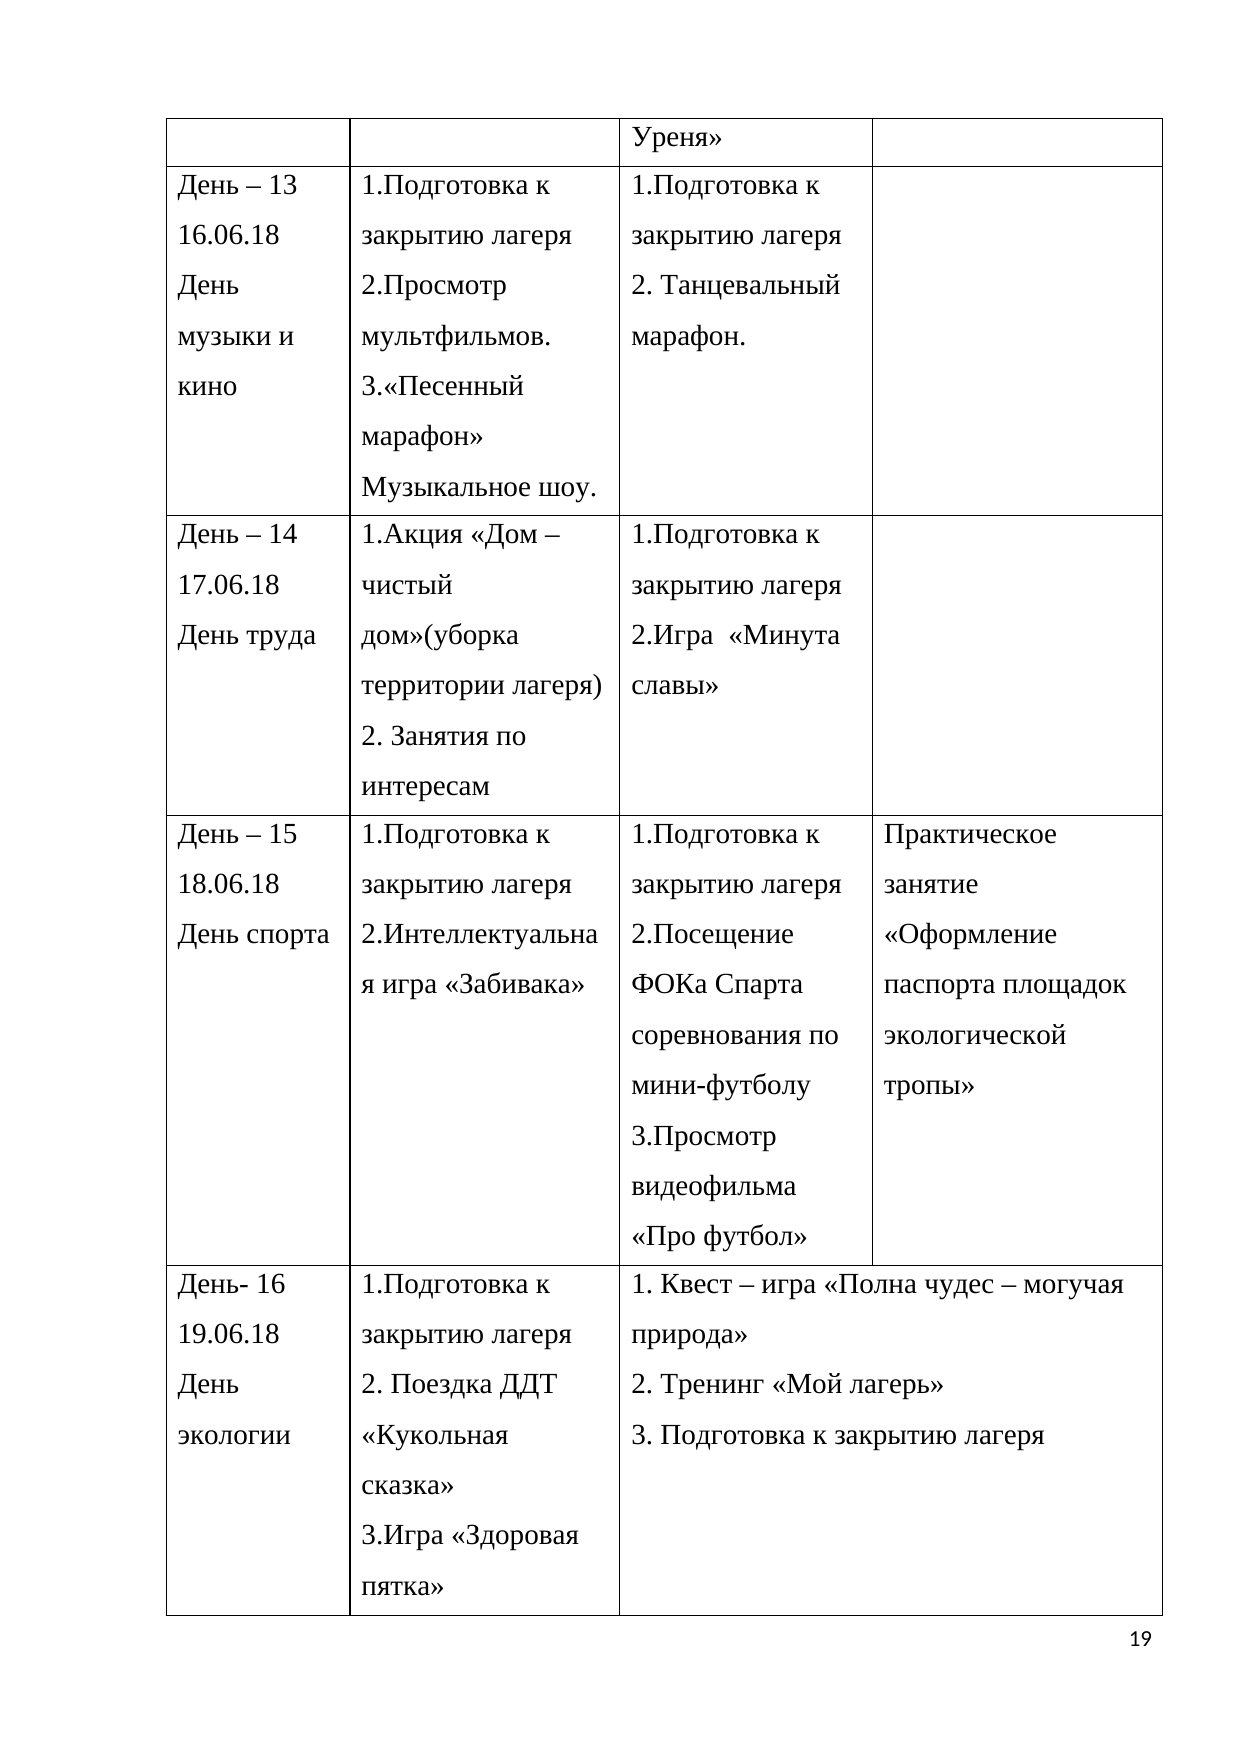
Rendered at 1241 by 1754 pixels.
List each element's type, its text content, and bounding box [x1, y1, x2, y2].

table_cell 1.Акция «Дом – чистый дом»(уборка территории лагеря) 2. Занятия по интересам [351, 516, 619, 815]
table_cell День – 15 18.06.18 День спорта [167, 816, 349, 1265]
table_cell [873, 167, 1162, 515]
table_cell 1.Подготовка к закрытию лагеря 2.Посещение ФОКа Спарта соревнования по мини-футболу 3.Просмотр видеофильма «Про футбол» [620, 816, 872, 1265]
table_cell 1.Подготовка к закрытию лагеря 2. Танцевальный марафон. [620, 167, 872, 515]
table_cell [167, 119, 349, 166]
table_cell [351, 119, 619, 166]
table_cell 1.Подготовка к закрытию лагеря 2. Поездка ДДТ «Кукольная сказка» 3.Игра «Здоровая пятка» [351, 1266, 619, 1614]
table_cell 1.Подготовка к закрытию лагеря 2.Просмотр мультфильмов. 3.«Песенный марафон» Музыкальное шоу. [351, 167, 619, 515]
table_cell День – 14 17.06.18 День труда [167, 516, 349, 815]
table_cell День – 13 16.06.18 День музыки и кино [167, 167, 349, 515]
table_cell [873, 119, 1162, 166]
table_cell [620, 119, 872, 166]
table_cell День- 16 19.06.18 День экологии [167, 1266, 349, 1614]
table_cell [873, 516, 1162, 815]
table_cell 1.Подготовка к закрытию лагеря 2.Интеллектуальная игра «Забивака» [351, 816, 619, 1265]
table_cell 1.Подготовка к закрытию лагеря 2.Игра «Минута славы» [620, 516, 872, 815]
table_cell 1. Квест – игра «Полна чудес – могучая природа» 2. Тренинг «Мой лагерь» 3. Подготовка к закрытию лагеря [620, 1266, 1162, 1614]
table_cell Практическое занятие «Оформление паспорта площадок экологической тропы» [873, 816, 1162, 1265]
